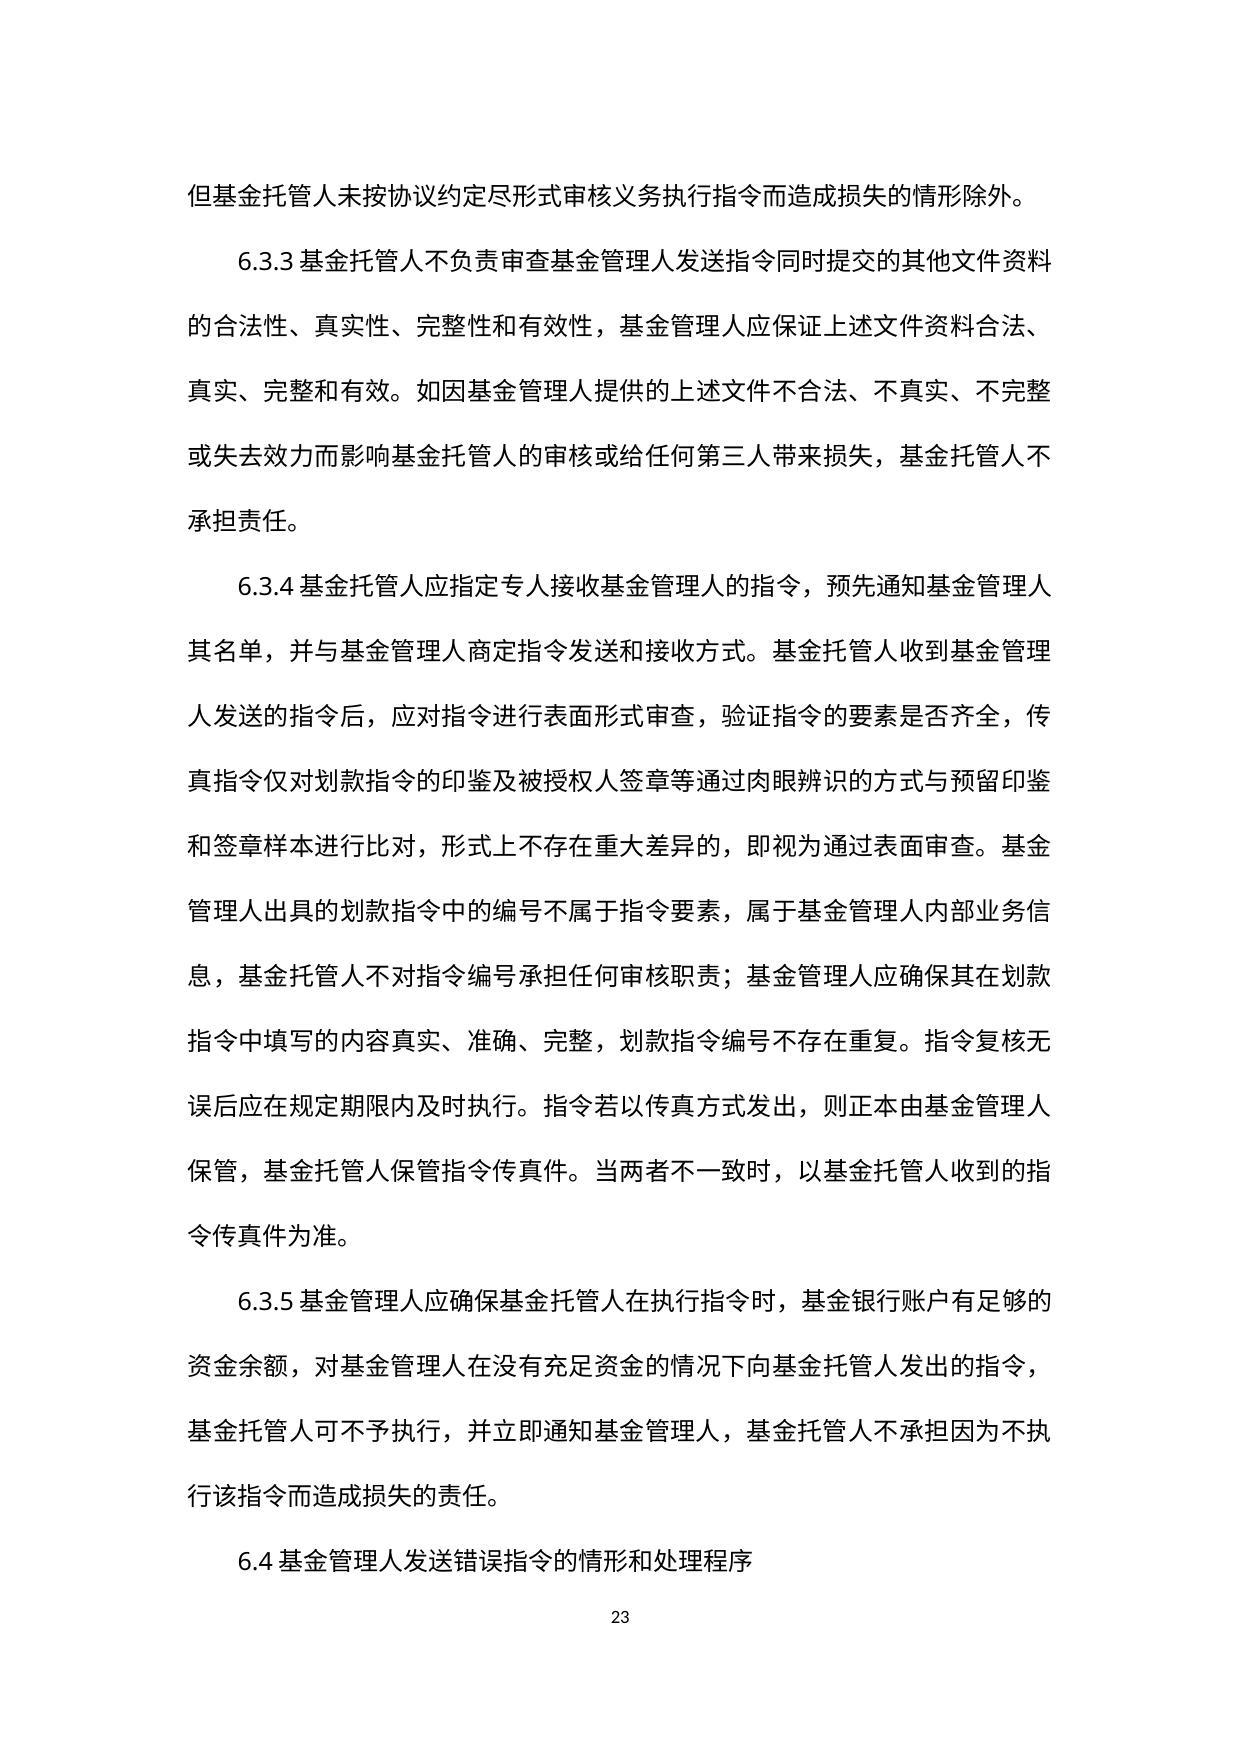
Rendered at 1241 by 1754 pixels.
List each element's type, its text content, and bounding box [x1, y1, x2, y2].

text 6.3.5基金管理人应确保基金托管人在执行指令时，基金银行账户有足够的资金余额，对基金管理人在没有充足资金的情况下向基金托管人发出的指令，基金托管人可不予执行，并立即通知基金管理人，基金托管人不承担因为不执行该指令而造成损失的责任。 [187, 1267, 1053, 1527]
text 6.4基金管理人发送错误指令的情形和处理程序 [187, 1527, 1053, 1592]
text 6.3.4基金托管人应指定专人接收基金管理人的指令，预先通知基金管理人其名单，并与基金管理人商定指令发送和接收方式。基金托管人收到基金管理人发送的指令后，应对指令进行表面形式审查，验证指令的要素是否齐全，传真指令仅对划款指令的印鉴及被授权人签章等通过肉眼辨识的方式与预留印鉴和签章样本进行比对，形式上不存在重大差异的，即视为通过表面审查。基金管理人出具的划款指令中的编号不属于指令要素，属于基金管理人内部业务信息，基金托管人不对指令编号承担任何审核职责；基金管理人应确保其在划款指令中填写的内容真实、准确、完整，划款指令编号不存在重复。指令复核无误后应在规定期限内及时执行。指令若以传真方式发出，则正本由基金管理人保管，基金托管人保管指令传真件。当两者不一致时，以基金托管人收到的指令传真件为准。 [187, 552, 1053, 1267]
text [187, 162, 1053, 227]
text 6.3.3基金托管人不负责审查基金管理人发送指令同时提交的其他文件资料的合法性、真实性、完整性和有效性，基金管理人应保证上述文件资料合法、真实、完整和有效。如因基金管理人提供的上述文件不合法、不真实、不完整或失去效力而影响基金托管人的审核或给任何第三人带来损失，基金托管人不承担责任。 [187, 227, 1053, 552]
